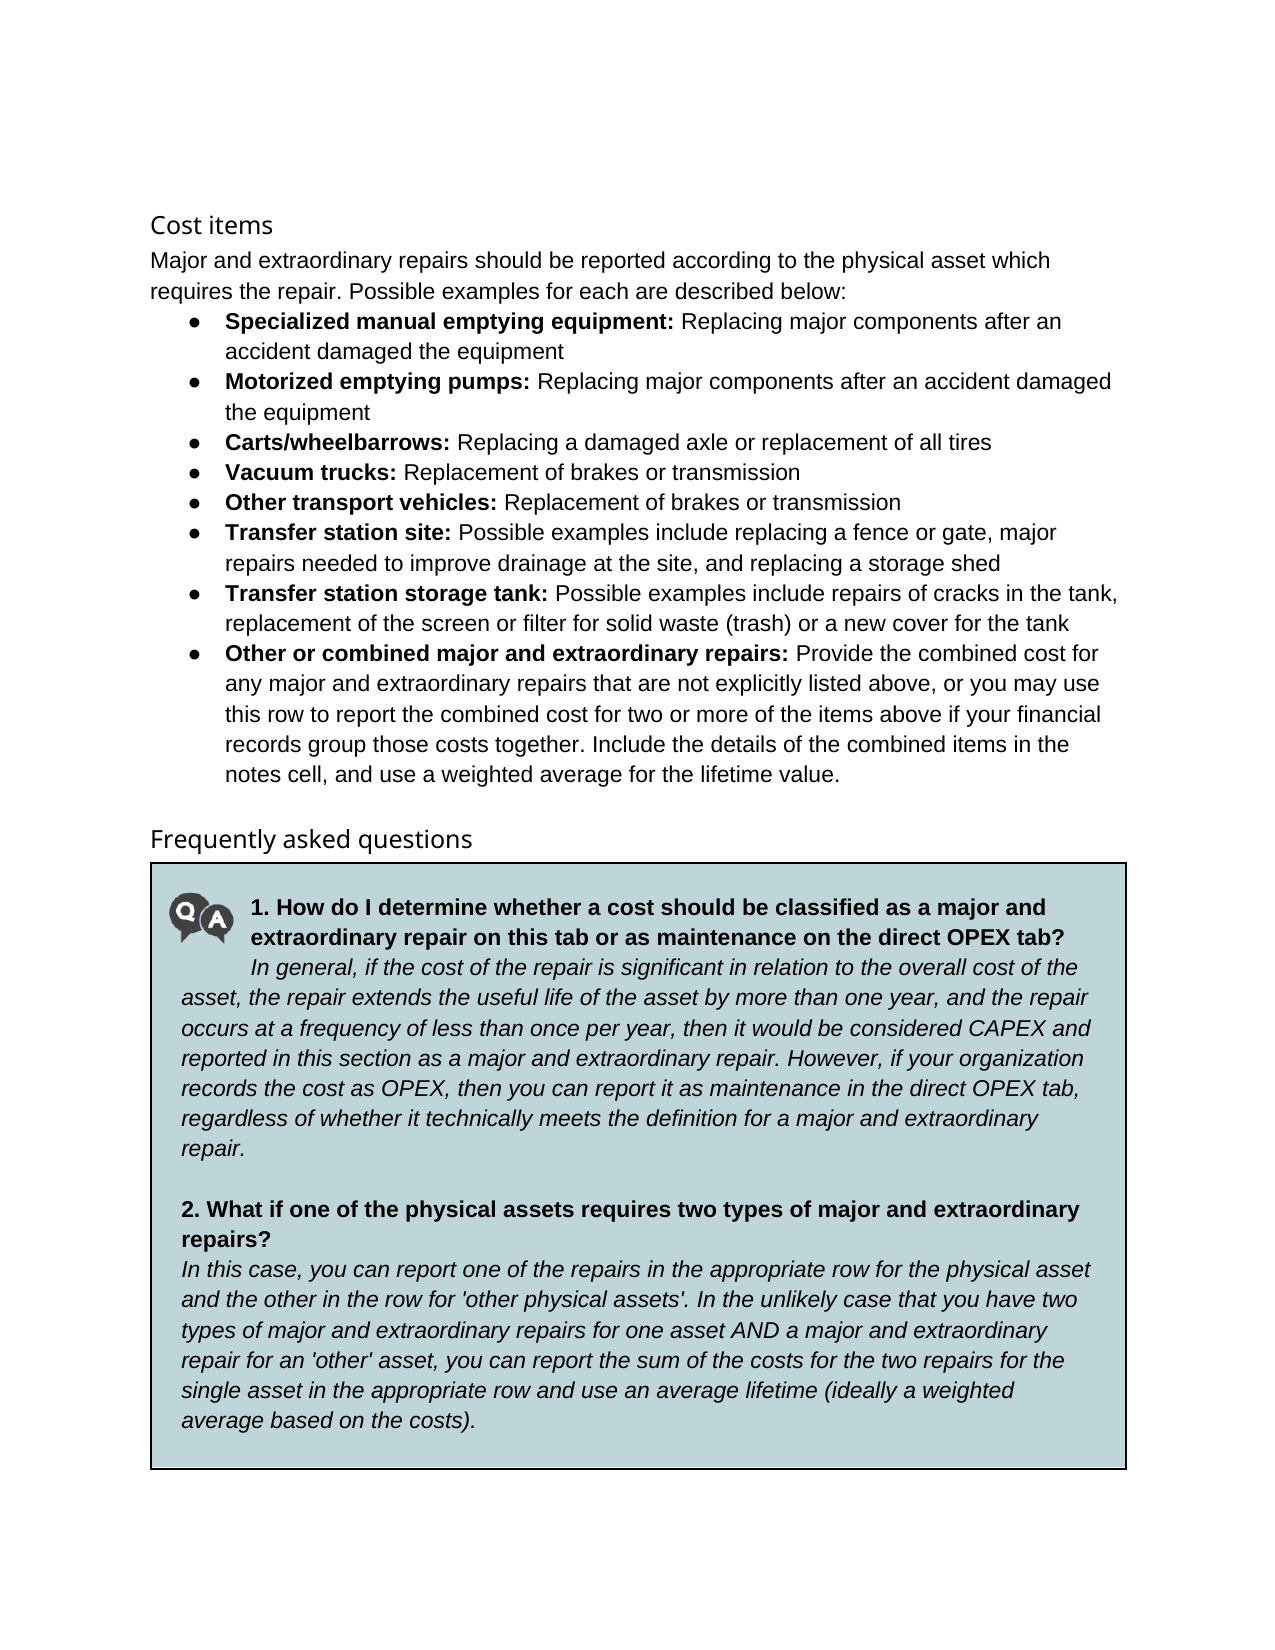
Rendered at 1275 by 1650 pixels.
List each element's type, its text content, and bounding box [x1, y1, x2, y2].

list Other or combined major and extraordinary repairs: Provide the combined cost for any major and extraordinary repairs that are not explicitly listed above, or you may use this row to report the combined cost for two or more of the items above if your financial records group those costs together. Include the details of the combined items in the notes cell, and use a weighted average for the lifetime value. [187, 640, 1125, 787]
list Carts/wheelbarrows: Replacing a damaged axle or replacement of all tires [187, 429, 1125, 455]
list Vacuum trucks: Replacement of brakes or transmission [187, 459, 1125, 485]
subtitle Cost items [150, 207, 1125, 241]
list Motorized emptying pumps: Replacing major components after an accident damaged the equipment [187, 368, 1125, 425]
text Major and extraordinary repairs should be reported according to the physical asset which requires the repair. Possible examples for each are described below: [150, 247, 1125, 304]
list Transfer station site: Possible examples include replacing a fence or gate, major repairs needed to improve drainage at the site, and replacing a storage shed [187, 519, 1125, 576]
list Transfer station storage tank: Possible examples include repairs of cracks in the tank, replacement of the screen or filter for solid waste (trash) or a new cover for the tank [187, 580, 1125, 636]
table_header 1. How do I determine whether a cost should be classified as a major and extraordinary repair on this tab or as maintenance on the direct OPEX tab? In general, if the cost of the repair is significant in relation to the overall cost of the asset, the repair extends the useful life of the asset by more than one year, and the repair occurs at a frequency of less than once per year, then it would be considered CAPEX and reported in this section as a major and extraordinary repair. However, if your organization records the cost as OPEX, then you can report it as maintenance in the direct OPEX tab, regardless of whether it technically meets the definition for a major and extraordinary repair. 2. What if one of the physical assets requires two types of major and extraordinary repairs? In this case, you can report one of the repairs in the appropriate row for the physical asset and the other in the row for 'other physical assets'. In the unlikely case that you have two types of major and extraordinary repairs for one asset AND a major and extraordinary repair for an 'other' asset, you can report the sum of the costs for the two repairs for the single asset in the appropriate row and use an average lifetime (ideally a weighted average based on the costs). [152, 864, 1125, 1467]
picture [160, 876, 242, 957]
list Other transport vehicles: Replacement of brakes or transmission [187, 489, 1125, 516]
list Specialized manual emptying equipment: Replacing major components after an accident damaged the equipment [187, 308, 1125, 364]
subtitle Frequently asked questions [150, 821, 1125, 856]
